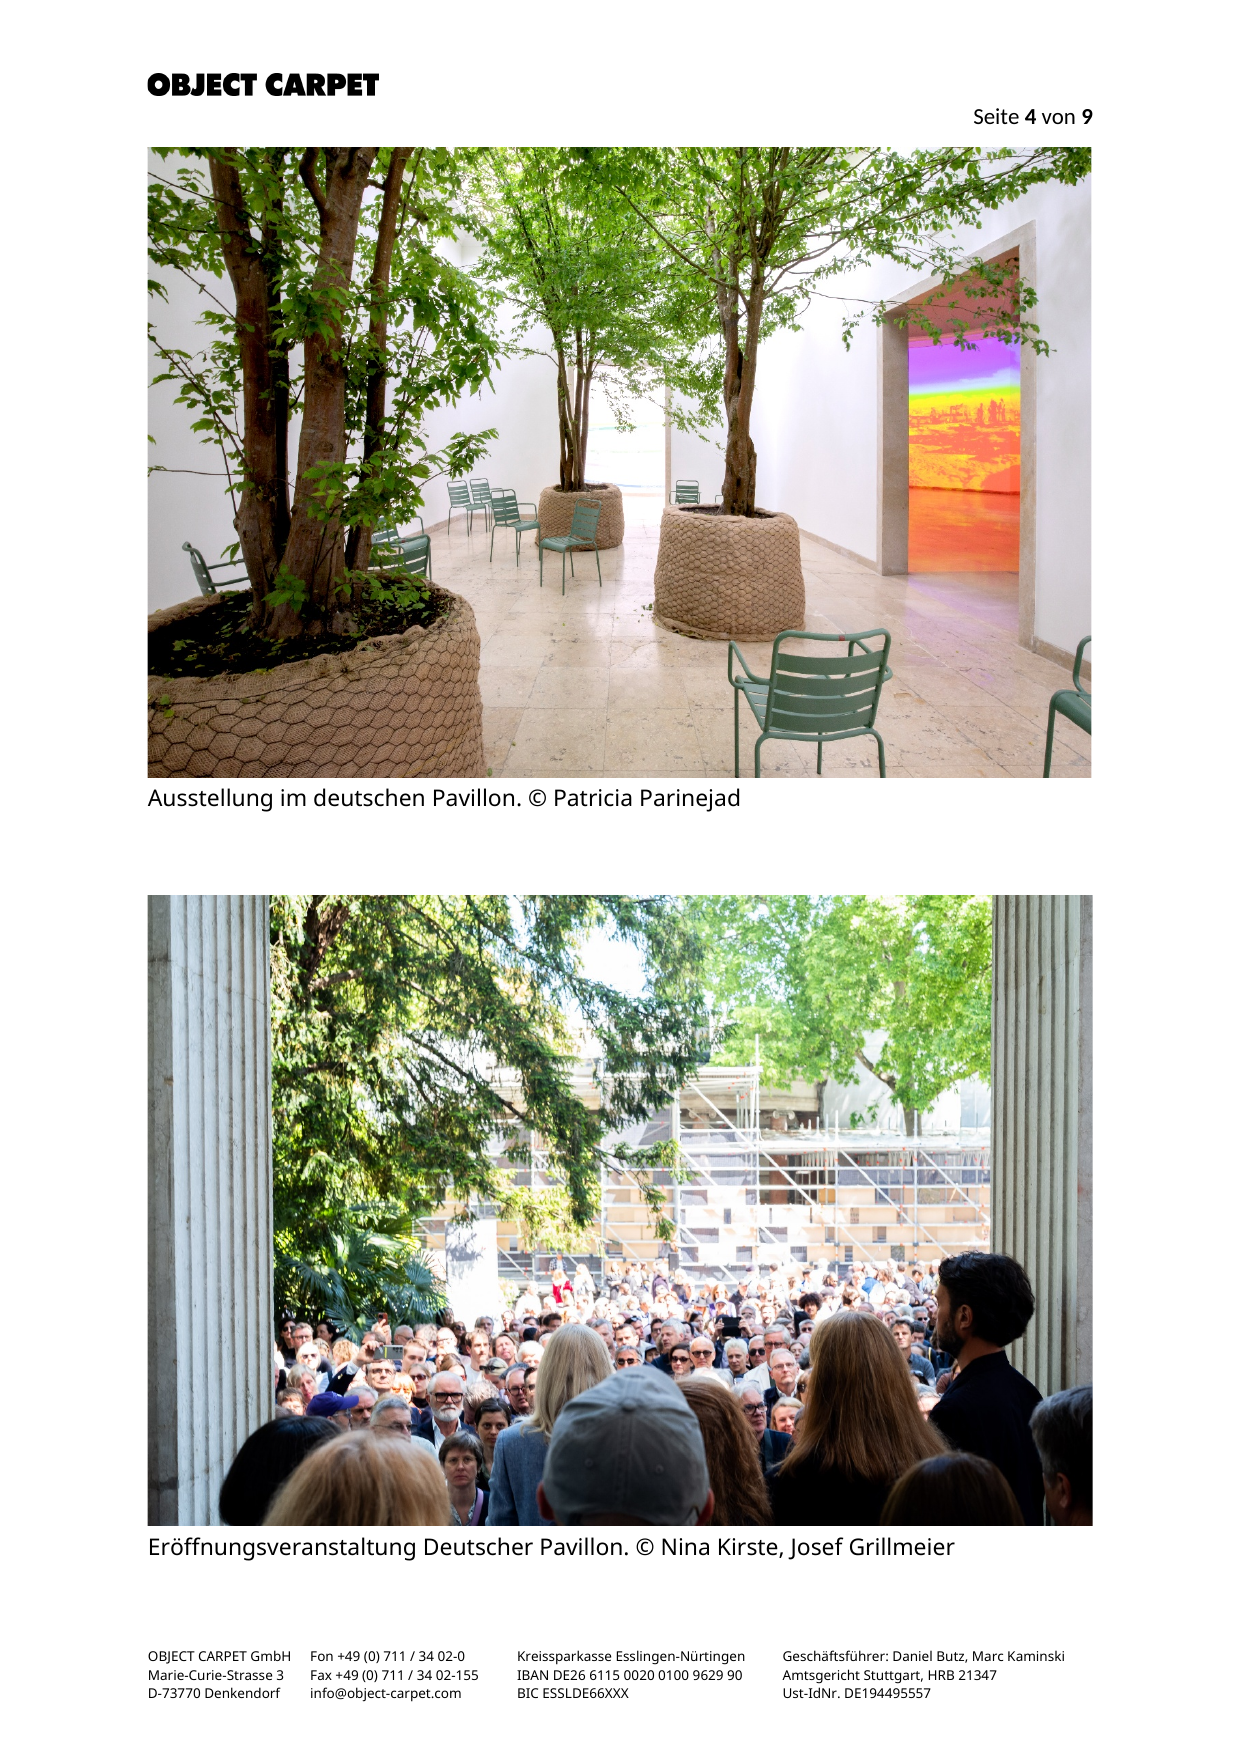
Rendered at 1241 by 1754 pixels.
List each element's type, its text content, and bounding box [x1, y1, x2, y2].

text Eröffnungsveranstaltung Deutscher Pavillon. © Nina Kirste, Josef Grillmeier [148, 1526, 1093, 1562]
picture [147, 73, 379, 96]
picture [147, 147, 1092, 778]
picture [147, 895, 1093, 1526]
